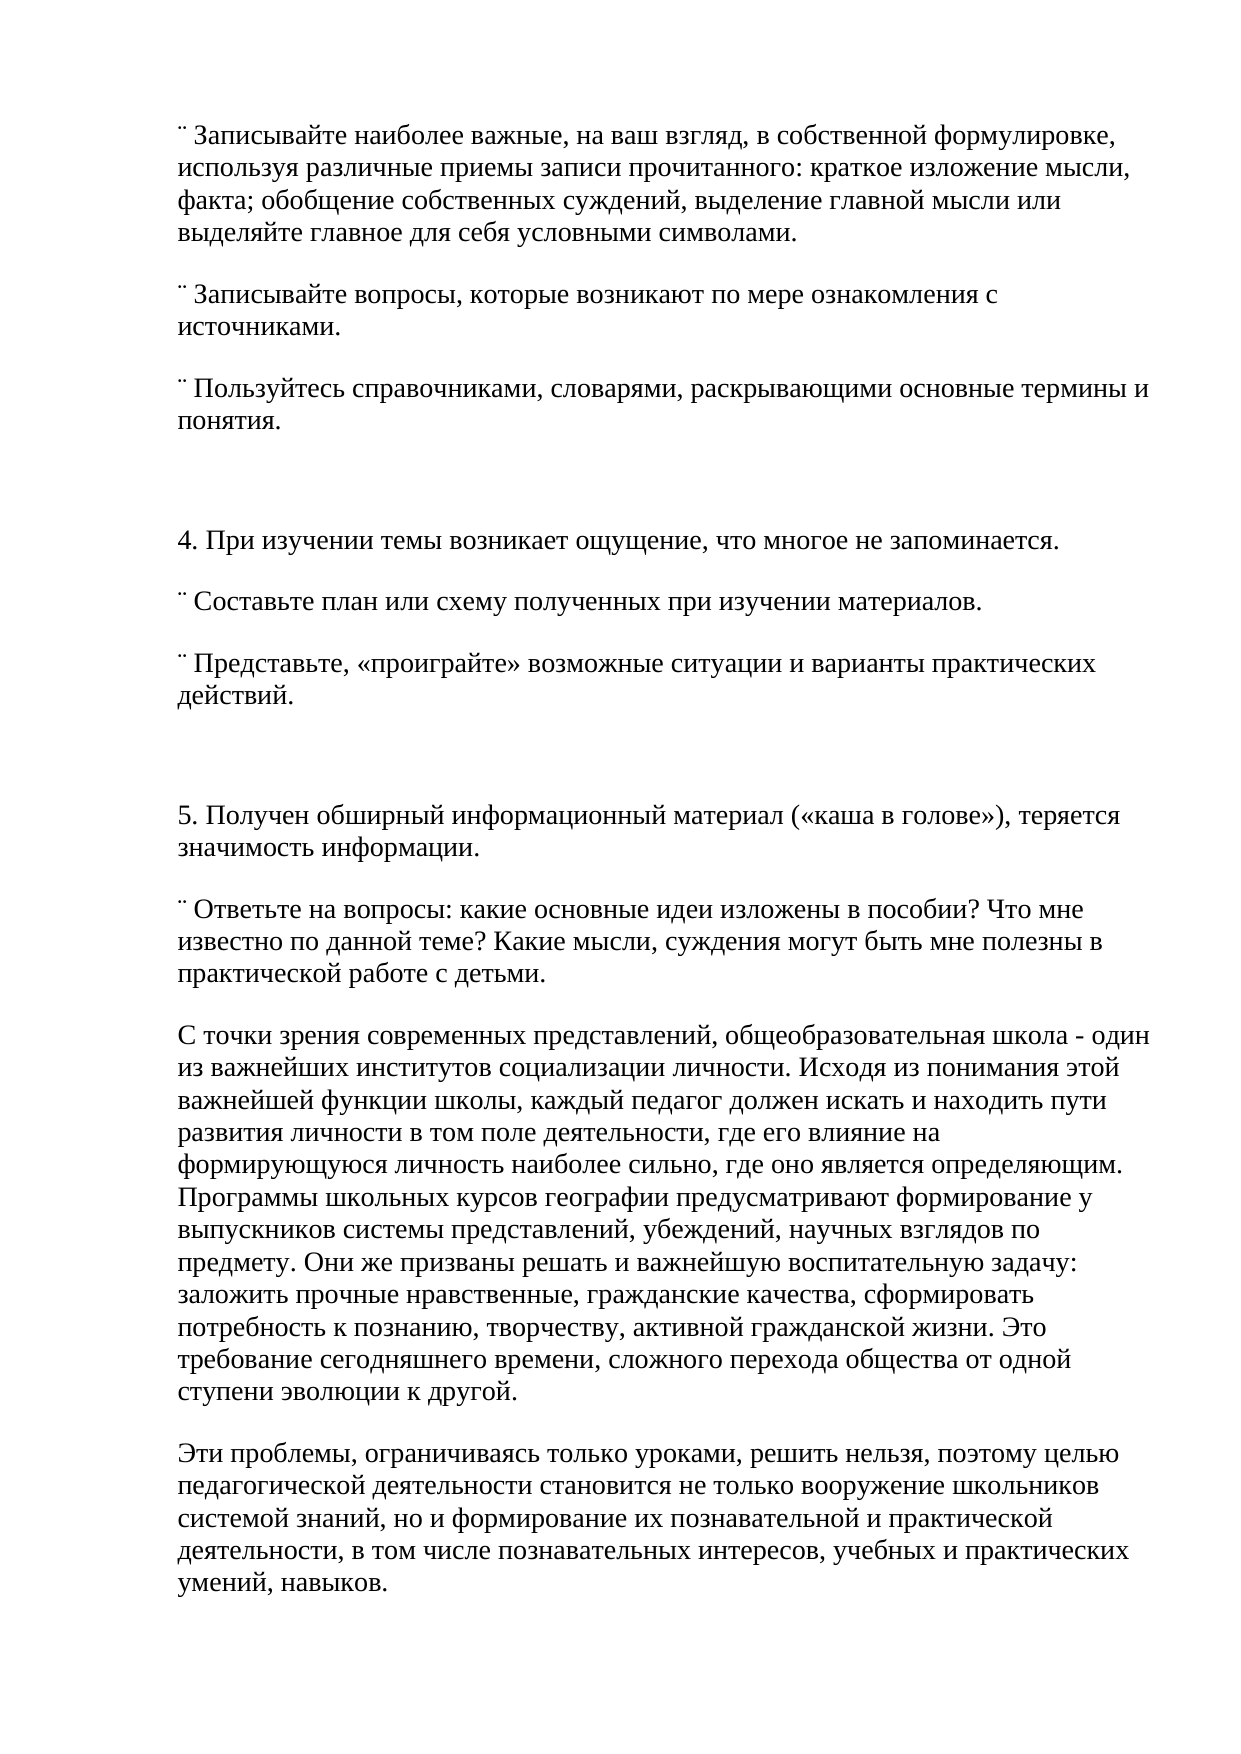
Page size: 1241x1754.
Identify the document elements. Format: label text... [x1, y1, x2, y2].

text С точки зрения современных представлений, общеобразовательная школа - один из важнейших институтов социализации личности. Исходя из понимания этой важнейшей функции школы, каждый педагог должен искать и находить пути развития личности в том поле деятельности, где его влияние на формирующуюся личность наиболее сильно, где оно является определяющим. Программы школьных курсов географии предусматривают формирование у выпускников системы представлений, убеждений, научных взглядов по предмету. Они же призваны решать и важнейшую воспитательную задачу: заложить прочные нравственные, гражданские качества, сформировать потребность к познанию, творчеству, активной гражданской жизни. Это требование сегодняшнего времени, сложного перехода общества от одной ступени эволюции к другой. [177, 1018, 1152, 1407]
text 4. При изучении темы возникает ощущение, что многое не запоминается. [177, 523, 1152, 555]
text ¨ Ответьте на вопросы: какие основные идеи изложены в пособии? Что мне известно по данной теме? Какие мысли, суждения могут быть мне полезны в практической работе с детьми. [177, 892, 1152, 989]
text ¨ Записывайте наиболее важные, на ваш взгляд, в собственной формулировке, используя различные приемы записи прочитанного: краткое изложение мысли, факта; обобщение собственных суждений, выделение главной мысли или выделяйте главное для себя условными символами. [177, 118, 1152, 248]
text ¨ Пользуйтесь справочниками, словарями, раскрывающими основные термины и понятия. [177, 371, 1152, 436]
text 5. Получен обширный информационный материал («каша в голове»), теряется значимость информации. [177, 798, 1152, 862]
text ¨ Представьте, «проиграйте» возможные ситуации и варианты практических действий. [177, 646, 1152, 711]
text Эти проблемы, ограничиваясь только уроками, решить нельзя, поэтому целью педагогической деятельности становится не только вооружение школьников системой знаний, но и формирование их познавательной и практической деятельности, в том числе познавательных интересов, учебных и практических умений, навыков. [177, 1436, 1152, 1598]
text ¨ Записывайте вопросы, которые возникают по мере ознакомления с источниками. [177, 277, 1152, 342]
text ¨ Составьте план или схему полученных при изучении материалов. [177, 584, 1152, 617]
